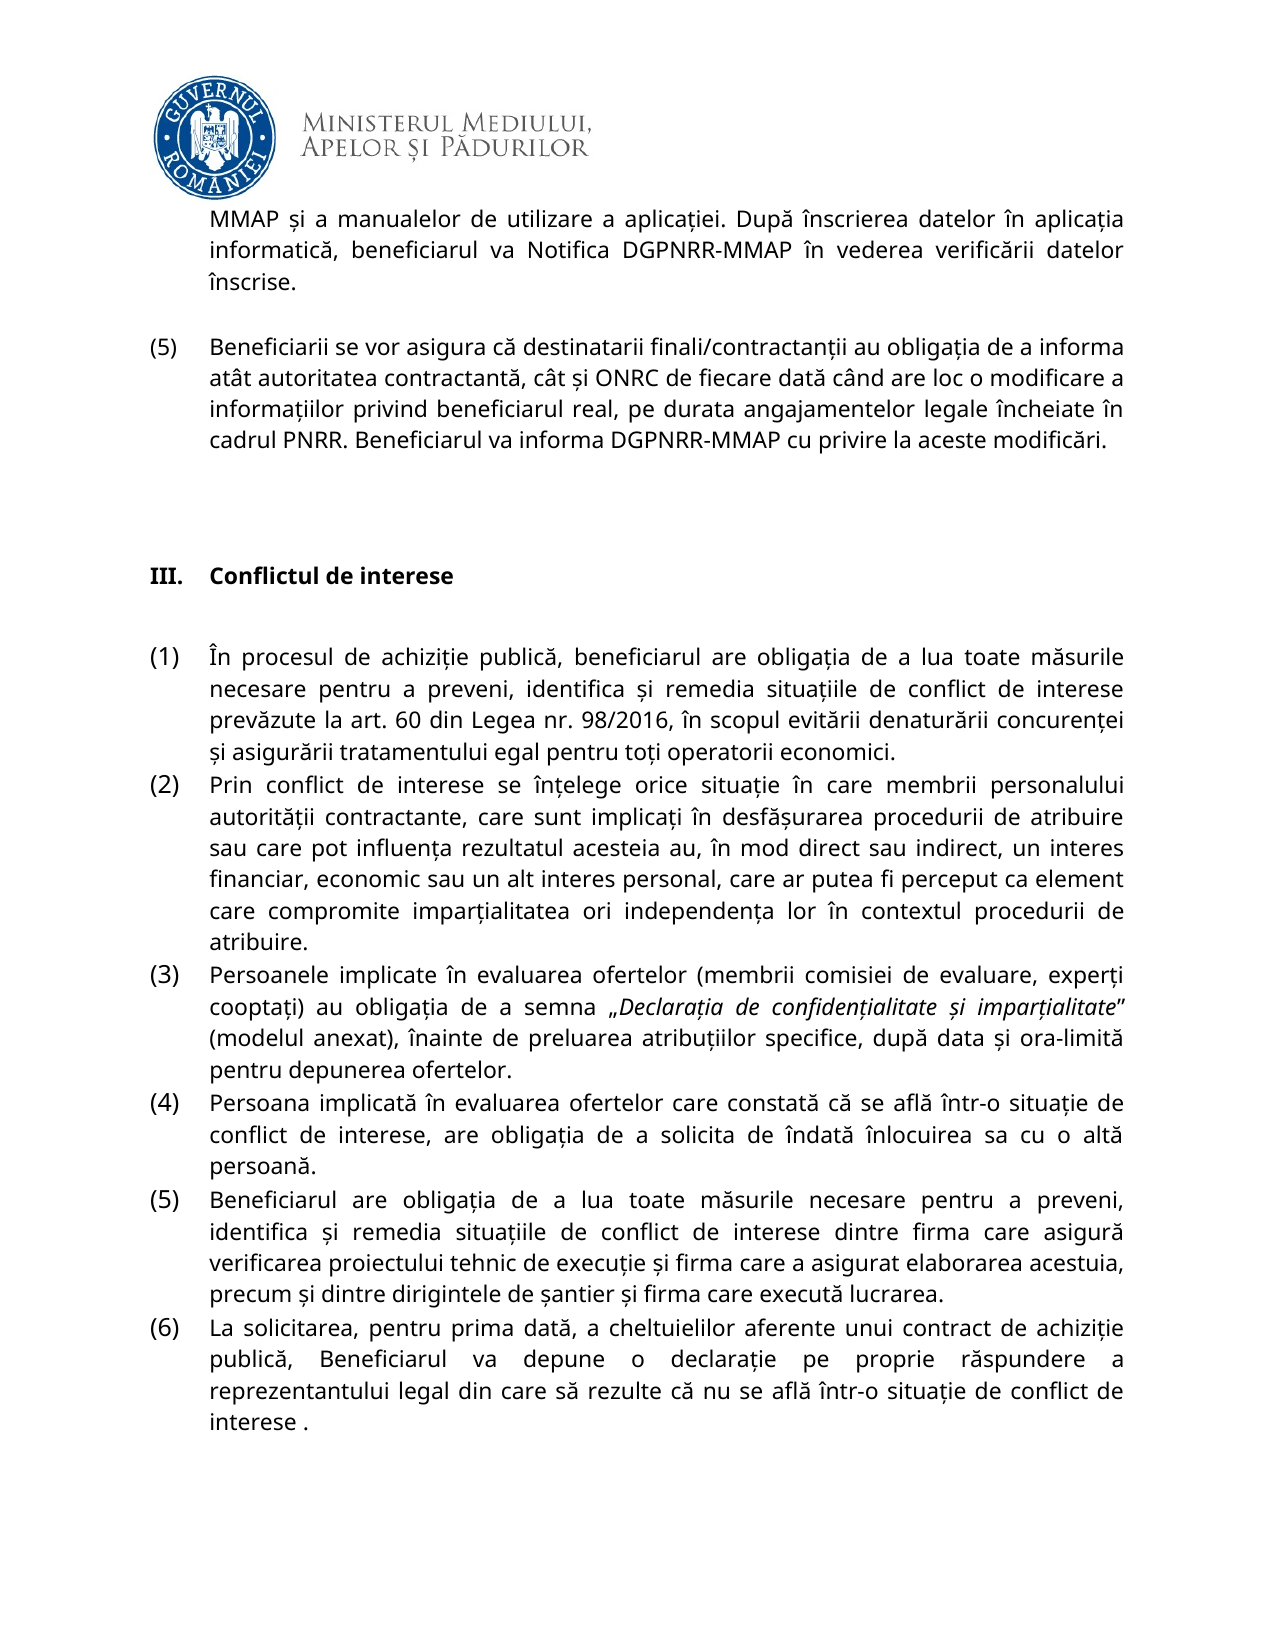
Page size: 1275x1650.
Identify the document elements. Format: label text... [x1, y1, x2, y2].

list Conflictul de interese [150, 560, 1125, 591]
list La solicitarea, pentru prima dată, a cheltuielilor aferente unui contract de achiziție publică, Beneficiarul va depune o declarație pe proprie răspundere a reprezentantului legal din care să rezulte că nu se află într-o situație de conflict de interese . [150, 1309, 1125, 1437]
list Prin conflict de interese se înțelege orice situație în care membrii personalului autorității contractante, care sunt implicați în desfășurarea procedurii de atribuire sau care pot influența rezultatul acesteia au, în mod direct sau indirect, un interes financiar, economic sau un alt interes personal, care ar putea fi perceput ca element care compromite imparțialitatea ori independența lor în contextul procedurii de atribuire. [150, 767, 1125, 957]
list Persoana implicată în evaluarea ofertelor care constată că se află într-o situație de conflict de interese, are obligația de a solicita de îndată înlocuirea sa cu o altă persoană. [150, 1085, 1125, 1181]
list În procesul de achiziție publică, beneficiarul are obligația de a lua toate măsurile necesare pentru a preveni, identifica și remedia situațiile de conflict de interese prevăzute la art. 60 din Legea nr. 98/2016, în scopul evitării denaturării concurenței și asigurării tratamentului egal pentru toți operatorii economici. [150, 639, 1125, 767]
list Beneficiarii se vor asigura că destinatarii finali/contractanții au obligația de a informa atât autoritatea contractantă, cât și ONRC de fiecare dată când are loc o modificare a informațiilor privind beneficiarul real, pe durata angajamentelor legale încheiate în cadrul PNRR. Beneficiarul va informa DGPNRR-MMAP cu privire la aceste modificări. [150, 331, 1125, 456]
list Beneficiarul are obligația de a lua toate măsurile necesare pentru a preveni, identifica și remedia situațiile de conflict de interese dintre firma care asigură verificarea proiectului tehnic de execuție și firma care a asigurat elaborarea acestuia, precum și dintre dirigintele de șantier și firma care execută lucrarea. [150, 1181, 1125, 1309]
picture [150, 75, 594, 204]
list Persoanele implicate în evaluarea ofertelor (membrii comisiei de evaluare, experți cooptați) au obligația de a semna „Declarația de confidențialitate și imparțialitate” (modelul anexat), înainte de preluarea atribuțiilor specifice, după data și ora-limită pentru depunerea ofertelor. [150, 957, 1125, 1085]
